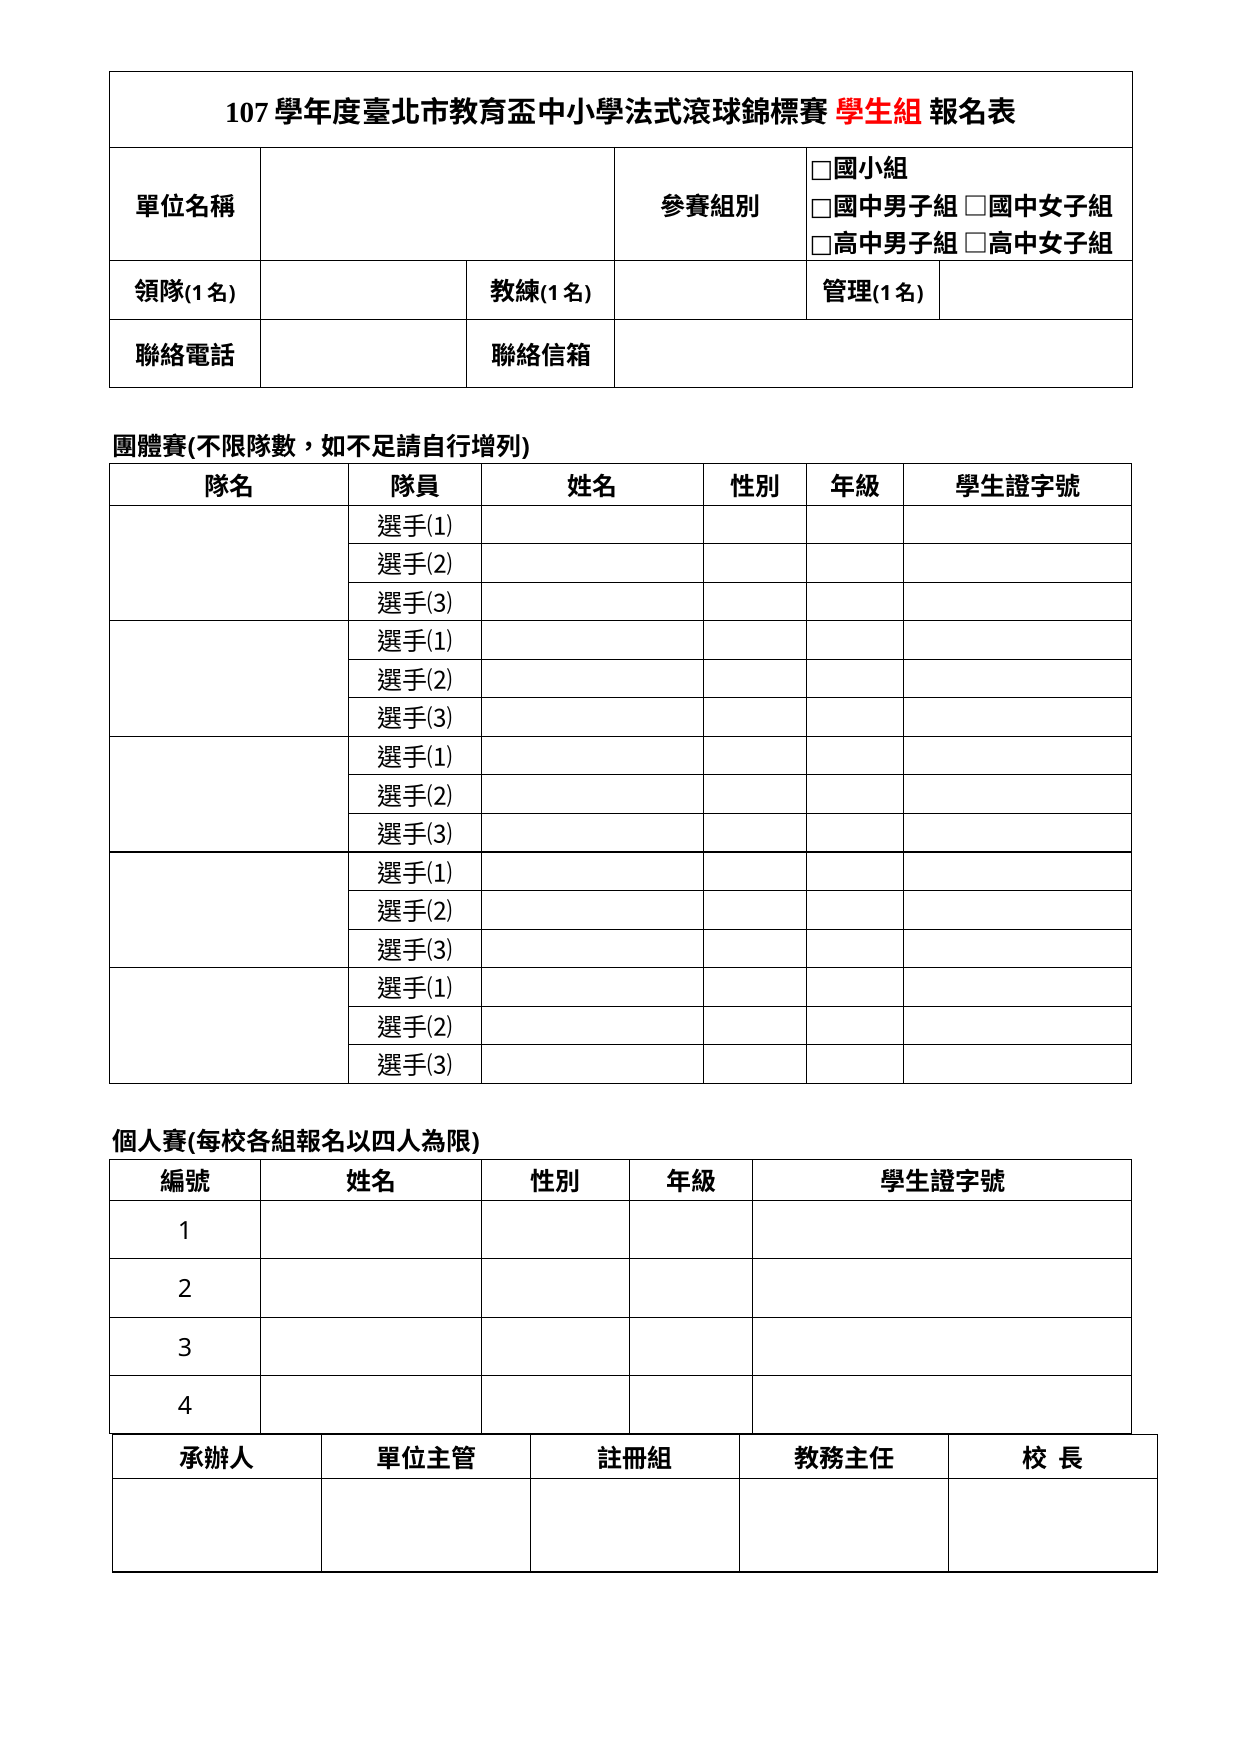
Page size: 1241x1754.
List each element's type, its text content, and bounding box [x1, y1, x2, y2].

table_header 教務主任 [740, 1435, 948, 1477]
table_header 隊員 [349, 464, 481, 504]
table_cell [482, 506, 703, 543]
table_cell [904, 1045, 1131, 1083]
table_cell [482, 1259, 629, 1317]
table_cell 選手⑴ [349, 737, 481, 774]
table_header 校 長 [949, 1435, 1157, 1477]
table_cell [904, 891, 1131, 928]
table_cell [904, 853, 1131, 890]
table_cell [807, 775, 903, 813]
table_cell [940, 261, 1132, 319]
table_cell 選手⑵ [349, 775, 481, 813]
table_cell [807, 1007, 903, 1044]
table_cell [482, 1318, 629, 1375]
table_cell [261, 320, 466, 387]
table_cell [704, 814, 806, 851]
table_cell [753, 1376, 1131, 1433]
table_cell [482, 1201, 629, 1258]
table_cell [630, 1318, 752, 1375]
table_cell 選手⑴ [349, 968, 481, 1006]
table_cell [704, 968, 806, 1006]
table_cell 選手⑶ [349, 583, 481, 620]
table_cell [704, 506, 806, 543]
table_header 107學年度臺北市教育盃中小學法式滾球錦標賽 學生組 報名表 [110, 72, 1132, 147]
table_cell [630, 1201, 752, 1258]
table_cell [615, 261, 806, 319]
table_cell [807, 891, 903, 928]
table_cell [482, 968, 703, 1006]
table_cell 選手⑵ [349, 544, 481, 582]
table_cell 2 [110, 1259, 260, 1317]
table_cell [110, 853, 348, 967]
table_cell [482, 853, 703, 890]
table_cell [704, 1007, 806, 1044]
table_cell [482, 737, 703, 774]
table_cell 領隊(1名) [110, 261, 260, 319]
table_cell [261, 1259, 481, 1317]
table_cell [704, 737, 806, 774]
table_cell 選手⑶ [349, 930, 481, 967]
table_header 註冊組 [531, 1435, 739, 1477]
table_cell [482, 583, 703, 620]
table_cell [807, 583, 903, 620]
table_cell [807, 544, 903, 582]
table_header 學生證字號 [753, 1160, 1131, 1200]
table_cell [261, 1376, 481, 1433]
table_cell [261, 148, 614, 260]
table_cell [807, 506, 903, 543]
table_cell [110, 968, 348, 1083]
table_header 隊名 [110, 464, 348, 504]
table_header 學生證字號 [904, 464, 1131, 504]
table_cell [704, 544, 806, 582]
table_header 編號 [110, 1160, 260, 1200]
table_cell [482, 814, 703, 851]
table_cell 4 [110, 1376, 260, 1433]
table_cell [261, 1318, 481, 1375]
table_header 姓名 [482, 464, 703, 504]
table_cell [704, 1045, 806, 1083]
table_cell [704, 583, 806, 620]
table_cell 選手⑵ [349, 660, 481, 697]
table_cell 選手⑶ [349, 698, 481, 736]
table_cell [531, 1479, 739, 1571]
table_cell [113, 1479, 321, 1571]
table_cell [904, 660, 1131, 697]
table_cell 管理(1名) [807, 261, 939, 319]
table_header 單位主管 [322, 1435, 530, 1477]
table_cell [949, 1479, 1157, 1571]
table_cell [904, 506, 1131, 543]
table_header 性別 [482, 1160, 629, 1200]
table_cell [753, 1318, 1131, 1375]
table_cell 1 [110, 1201, 260, 1258]
table_cell [807, 660, 903, 697]
table_cell [904, 814, 1131, 851]
table_cell [704, 775, 806, 813]
table_cell [704, 891, 806, 928]
table_cell [904, 544, 1131, 582]
table_header 年級 [807, 464, 903, 504]
table_cell [807, 737, 903, 774]
table_header 性別 [704, 464, 806, 504]
table_cell [630, 1259, 752, 1317]
table_cell [482, 775, 703, 813]
table_cell [482, 1007, 703, 1044]
table_cell [807, 621, 903, 659]
table_cell [482, 930, 703, 967]
table_cell [904, 1007, 1131, 1044]
table_cell 單位名稱 [110, 148, 260, 260]
table_cell [904, 621, 1131, 659]
table_cell [904, 698, 1131, 736]
table_cell 選手⑶ [349, 1045, 481, 1083]
table_cell [482, 698, 703, 736]
table_header 承辦人 [113, 1435, 321, 1477]
table_cell 選手⑴ [349, 506, 481, 543]
table_cell 選手⑴ [349, 853, 481, 890]
table_cell [904, 968, 1131, 1006]
table_cell [482, 621, 703, 659]
table_cell [482, 1045, 703, 1083]
table_cell [904, 737, 1131, 774]
table_cell 3 [110, 1318, 260, 1375]
table_cell [261, 261, 466, 319]
table_cell [740, 1479, 948, 1571]
table_cell [904, 775, 1131, 813]
table_cell 選手⑶ [349, 814, 481, 851]
table_cell [110, 506, 348, 620]
table_cell [807, 698, 903, 736]
table_cell [807, 853, 903, 890]
table_cell [807, 1045, 903, 1083]
table_cell [261, 1201, 481, 1258]
table_cell [904, 930, 1131, 967]
table_cell [904, 583, 1131, 620]
table_cell [753, 1201, 1131, 1258]
table_cell [807, 968, 903, 1006]
table_cell [482, 1376, 629, 1433]
table_cell [615, 320, 1132, 387]
table_cell 選手⑴ [349, 621, 481, 659]
table_cell 選手⑵ [349, 1007, 481, 1044]
table_cell [704, 660, 806, 697]
table_cell [482, 660, 703, 697]
text 團體賽(不限隊數，如不足請自行增列) [112, 426, 1128, 463]
table_header 年級 [630, 1160, 752, 1200]
table_cell [482, 891, 703, 928]
table_cell [482, 544, 703, 582]
table_cell 聯絡信箱 [467, 320, 614, 387]
table_cell 選手⑵ [349, 891, 481, 928]
table_header 姓名 [261, 1160, 481, 1200]
table_cell [753, 1259, 1131, 1317]
text 個人賽(每校各組報名以四人為限) [112, 1121, 1128, 1159]
table_cell [704, 698, 806, 736]
table_cell [704, 853, 806, 890]
table_cell [630, 1376, 752, 1433]
table_cell [807, 930, 903, 967]
table_cell 教練(1名) [467, 261, 614, 319]
table_cell [807, 814, 903, 851]
table_cell [110, 737, 348, 851]
table_cell □國小組 □國中男子組 □國中女子組 □高中男子組 □高中女子組 [807, 148, 1132, 260]
table_cell [322, 1479, 530, 1571]
table_cell [110, 621, 348, 736]
table_cell [704, 621, 806, 659]
table_cell 參賽組別 [615, 148, 806, 260]
table_cell [704, 930, 806, 967]
table_cell 聯絡電話 [110, 320, 260, 387]
